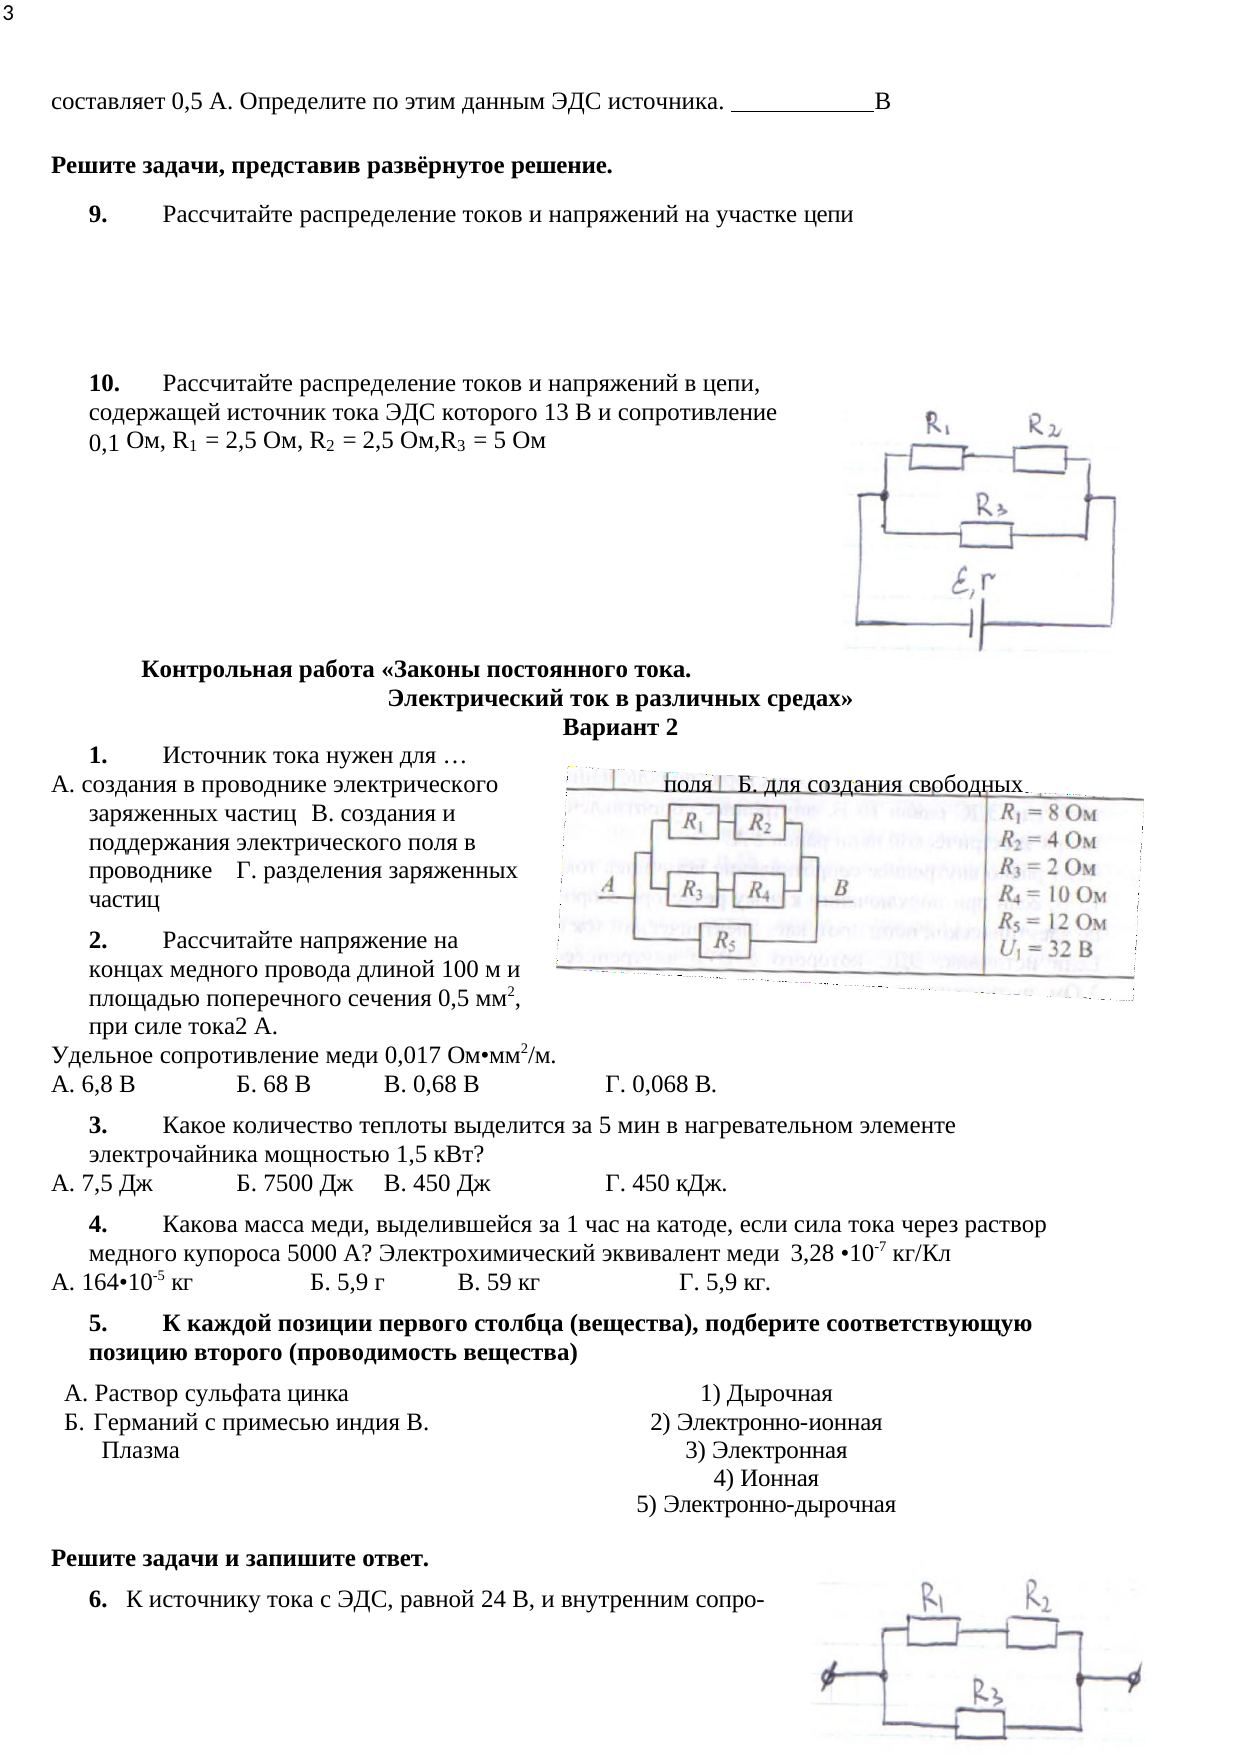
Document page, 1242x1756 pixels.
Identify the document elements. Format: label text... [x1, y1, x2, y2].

text А. 164•10-5 кг Б. 5,9 г В. 59 кг Г. 5,9 кг. [51, 1267, 1197, 1295]
list К каждой позиции первого столбца (вещества), подберите соответствующую позицию второго (проводимость вещества) [88, 1308, 1136, 1366]
list Рассчитайте распределение токов и напряжений на участке цепи [88, 199, 1197, 228]
text Решите задачи, представив развёрнутое решение. [51, 151, 1197, 179]
list Рассчитайте распределение токов и напряжений в цепи, содержащей источник тока ЭДС которого 13 В и сопротивление 0,1 Ом, R1 = 2,5 Ом, R2 = 2,5 Ом,R3 = 5 Ом [88, 368, 812, 457]
text Контрольная работа «Законы постоянного тока. [141, 654, 1197, 683]
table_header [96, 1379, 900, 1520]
picture [810, 1572, 1147, 1584]
picture [842, 402, 1127, 660]
list Рассчитайте напряжение на концах медного провода длиной 100 м и площадью поперечного сечения 0,5 мм2, при силе тока2 А. [88, 925, 537, 1040]
text Решите задачи и запишите ответ. [51, 1543, 1197, 1572]
text Удельное сопротивление меди 0,017 Ом•мм2/м. [51, 1040, 1197, 1069]
list Источник тока нужен для … [88, 741, 1197, 769]
text составляет 0,5 А. Определите по этим данным ЭДС источника. В [51, 86, 1197, 114]
list Какова масса меди, выделившейся за 1 час на катоде, если сила тока через раствор медного купороса 5000 А? Электрохимический эквивалент меди 3,28 •10-7 кг/Кл [88, 1209, 1138, 1267]
picture [810, 1613, 1147, 1754]
text А. создания в проводнике электрического заряженных частиц В. создания и поддержания электрического поля в проводнике Г. разделения заряженных частиц [51, 769, 533, 913]
list Какое количество теплоты выделится за 5 мин в нагревательном элементе электрочайника мощностью 1,5 кВт? [88, 1110, 1129, 1168]
text А. 6,8 В Б. 68 В В. 0,68 В Г. 0,068 В. [51, 1069, 1197, 1098]
list К источнику тока с ЭДС, равной 24 В, и внутренним сопро- [88, 1584, 1197, 1613]
picture [556, 766, 1144, 1001]
text А. 7,5 Дж Б. 7500 Дж В. 450 Дж Г. 450 кДж. [51, 1168, 1197, 1196]
text Электрический ток в различных средах» Вариант 2 [387, 683, 903, 741]
